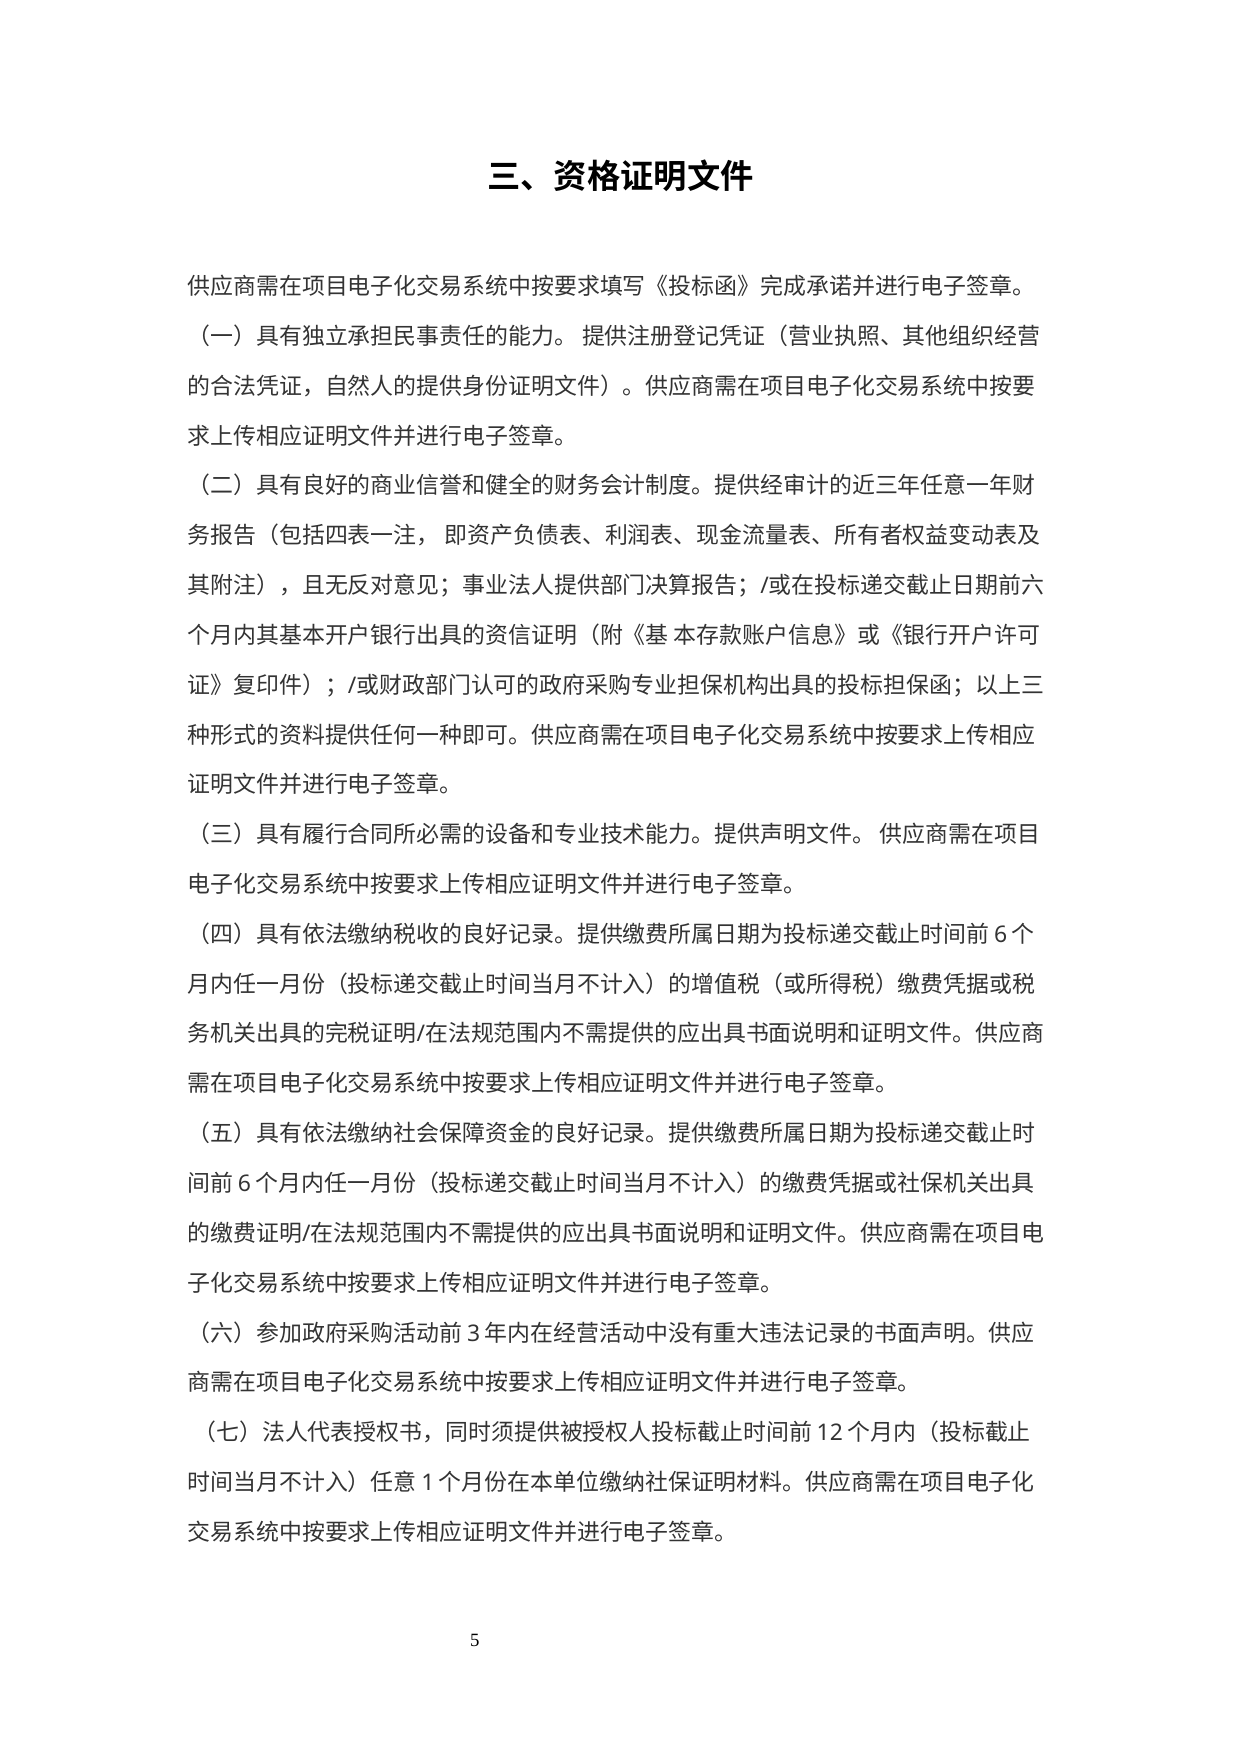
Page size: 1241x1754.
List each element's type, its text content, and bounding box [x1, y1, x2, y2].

list 具有履行合同所必需的设备和专业技术能力。提供声明文件。 供应商需在项目电子化交易系统中按要求上传相应证明文件并进行电子签章。 [187, 816, 1053, 899]
list 具有良好的商业信誉和健全的财务会计制度。提供经审计的近三年任意一年财务报告（包括四表一注， 即资产负债表、利润表、现金流量表、所有者权益变动表及其附注），且无反对意见；事业法人提供部门决算报告；/或在投标递交截止日期前六个月内其基本开户银行出具的资信证明（附《基 本存款账户信息》或《银行开户许可证》复印件）；/或财政部门认可的政府采购专业担保机构出具的投标担保函；以上三种形式的资料提供任何一种即可。供应商需在项目电子化交易系统中按要求上传相应证明文件并进行电子签章。 [187, 467, 1053, 799]
list （七）法人代表授权书，同时须提供被授权人投标截止时间前12个月内（投标截止时间当月不计入）任意1个月份在本单位缴纳社保证明材料。供应商需在项目电子化交易系统中按要求上传相应证明文件并进行电子签章。 [187, 1414, 1053, 1547]
text 三、资格证明文件 [187, 150, 1053, 198]
list 参加政府采购活动前3年内在经营活动中没有重大违法记录的书面声明。供应商需在项目电子化交易系统中按要求上传相应证明文件并进行电子签章。 [187, 1314, 1053, 1397]
list 具有依法缴纳社会保障资金的良好记录。提供缴费所属日期为投标递交截止时间前6个月内任一月份（投标递交截止时间当月不计入）的缴费凭据或社保机关出具的缴费证明/在法规范围内不需提供的应出具书面说明和证明文件。供应商需在项目电子化交易系统中按要求上传相应证明文件并进行电子签章。 [187, 1115, 1053, 1298]
text 供应商需在项目电子化交易系统中按要求填写《投标函》完成承诺并进行电子签章。 （一）具有独立承担民事责任的能力。 提供注册登记凭证（营业执照、其他组织经营的合法凭证，自然人的提供身份证明文件）。供应商需在项目电子化交易系统中按要求上传相应证明文件并进行电子签章。 [187, 268, 1053, 451]
list 具有依法缴纳税收的良好记录。提供缴费所属日期为投标递交截止时间前6个月内任一月份（投标递交截止时间当月不计入）的增值税（或所得税）缴费凭据或税务机关出具的完税证明/在法规范围内不需提供的应出具书面说明和证明文件。供应商需在项目电子化交易系统中按要求上传相应证明文件并进行电子签章。 [187, 916, 1053, 1098]
